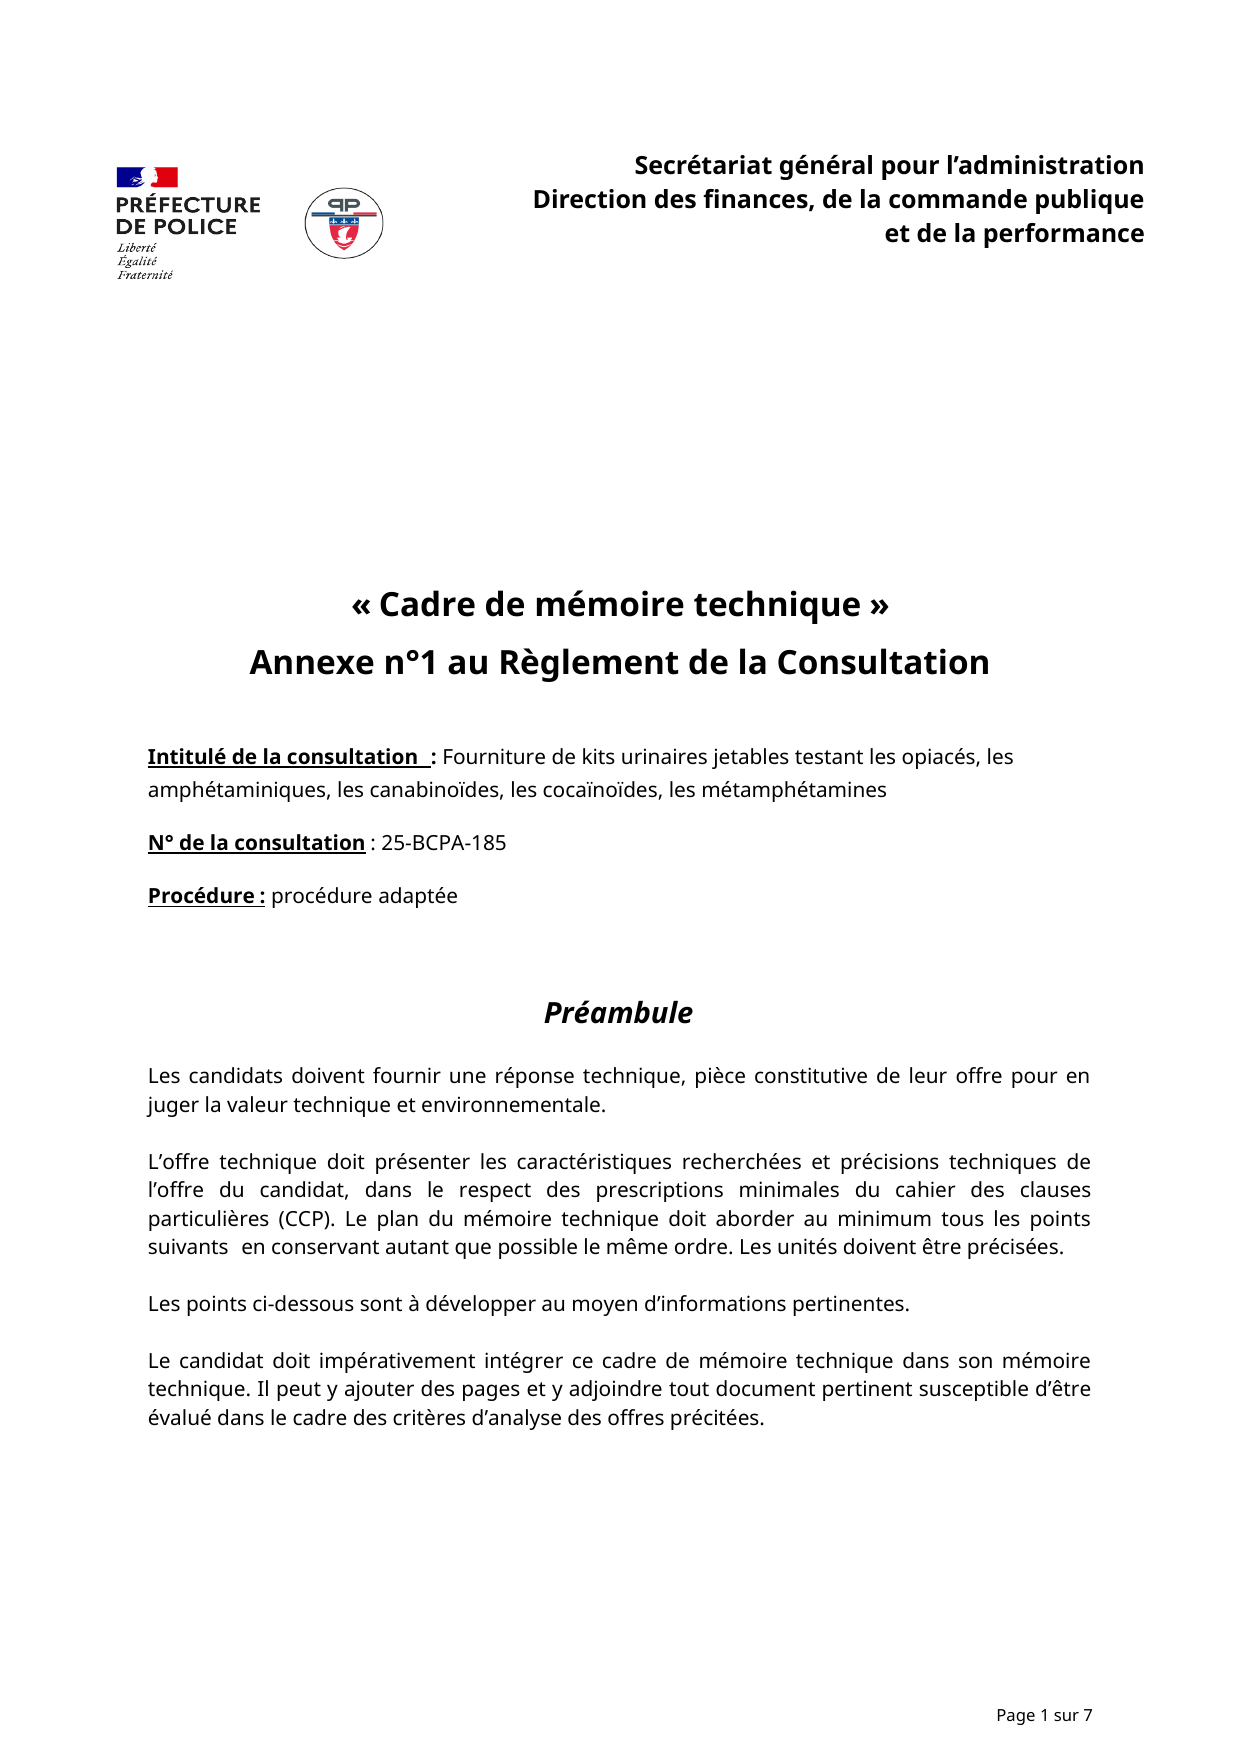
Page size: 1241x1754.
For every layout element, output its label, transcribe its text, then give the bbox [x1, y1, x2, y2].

text Procédure : procédure adaptée [148, 882, 1093, 910]
text « Cadre de mémoire technique » [148, 581, 1093, 626]
text Annexe n°1 au Règlement de la Consultation [148, 639, 1093, 684]
text N° de la consultation : 25-BCPA-185 [148, 828, 1093, 857]
picture [94, 147, 406, 299]
text L’offre technique doit présenter les caractéristiques recherchées et précisions techniques de l’offre du candidat, dans le respect des prescriptions minimales du cahier des clauses particulières (CCP). Le plan du mémoire technique doit aborder au minimum tous les points suivants en conservant autant que possible le même ordre. Les unités doivent être précisées. [148, 1147, 1093, 1261]
text Intitulé de la consultation : Fourniture de kits urinaires jetables testant les opiacés, les amphétaminiques, les canabinoïdes, les cocaïnoïdes, les métamphétamines [148, 742, 1093, 803]
text Les points ci-dessous sont à développer au moyen d’informations pertinentes. [148, 1289, 1093, 1318]
subtitle Préambule [148, 993, 1093, 1032]
text Le candidat doit impérativement intégrer ce cadre de mémoire technique dans son mémoire technique. Il peut y ajouter des pages et y adjoindre tout document pertinent susceptible d’être évalué dans le cadre des critères d’analyse des offres précitées. [148, 1346, 1093, 1431]
text Les candidats doivent fournir une réponse technique, pièce constitutive de leur offre pour en juger la valeur technique et environnementale. [148, 1062, 1093, 1118]
table_header Secrétariat général pour l’administration Direction des finances, de la commande publique et de la performance [406, 148, 1170, 298]
